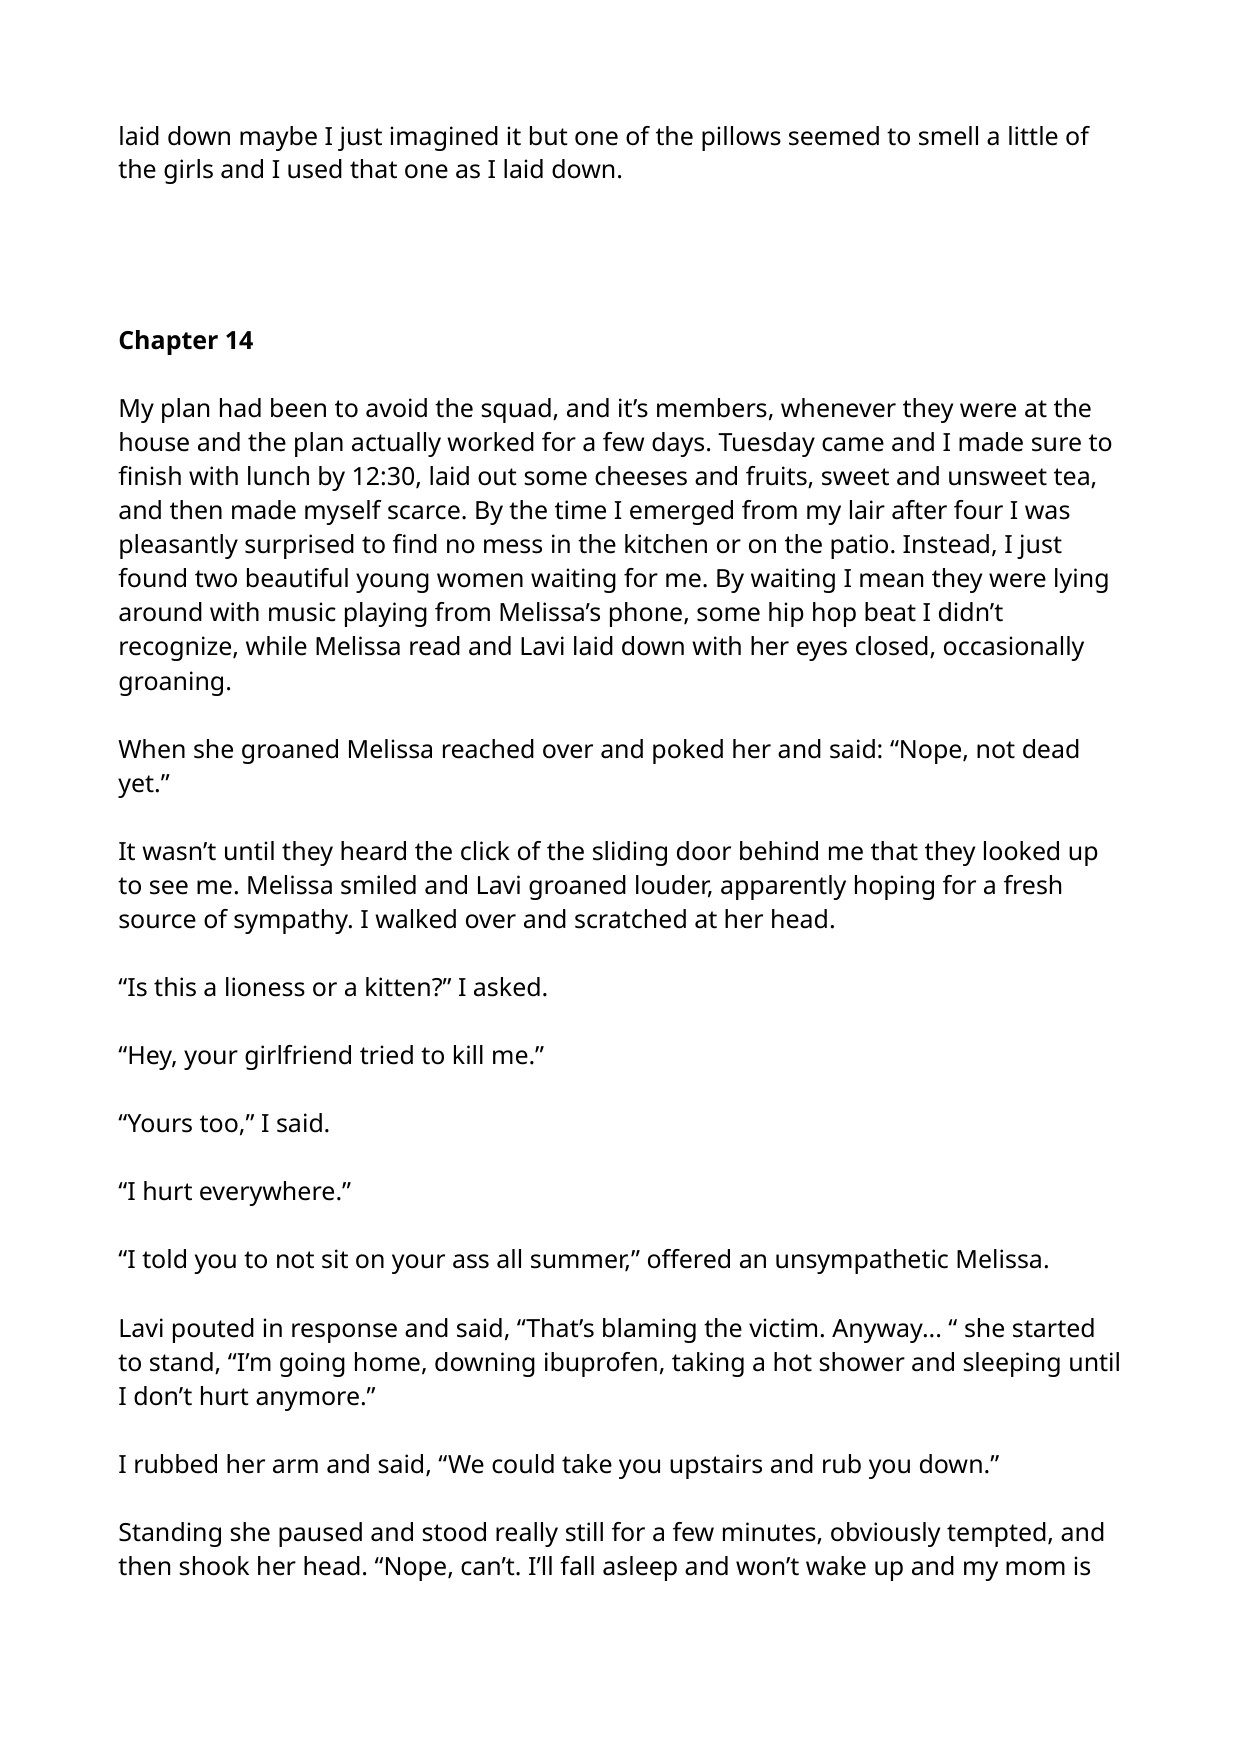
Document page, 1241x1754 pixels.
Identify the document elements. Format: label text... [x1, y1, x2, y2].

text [118, 118, 1122, 186]
text Lavi pouted in response and said, “That’s blaming the victim. Anyway... “ she started to stand, “I’m going home, downing ibuprofen, taking a hot shower and sleeping until I don’t hurt anymore.” [118, 1310, 1122, 1412]
text When she groaned Melissa reached over and poked her and said: “Nope, not dead yet.” [118, 731, 1122, 799]
text My plan had been to avoid the squad, and it’s members, whenever they were at the house and the plan actually worked for a few days. Tuesday came and I made sure to finish with lunch by 12:30, laid out some cheeses and fruits, sweet and unsweet tea, and then made myself scarce. By the time I emerged from my lair after four I was pleasantly surprised to find no mess in the kitchen or on the patio. Instead, I just found two beautiful young women waiting for me. By waiting I mean they were lying around with music playing from Melissa’s phone, some hip hop beat I didn’t recognize, while Melissa read and Lavi laid down with her eyes closed, occasionally groaning. [118, 391, 1122, 697]
text “I told you to not sit on your ass all summer,” offered an unsympathetic Melissa. [118, 1242, 1122, 1276]
text “Is this a lioness or a kitten?” I asked. [118, 970, 1122, 1004]
text “Yours too,” I said. [118, 1106, 1122, 1140]
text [118, 1515, 1122, 1583]
text It wasn’t until they heard the click of the sliding door behind me that they looked up to see me. Melissa smiled and Lavi groaned louder, apparently hoping for a fresh source of sympathy. I walked over and scratched at her head. [118, 833, 1122, 936]
text “Hey, your girlfriend tried to kill me.” [118, 1038, 1122, 1072]
text I rubbed her arm and said, “We could take you upstairs and rub you down.” [118, 1447, 1122, 1481]
text “I hurt everywhere.” [118, 1174, 1122, 1208]
text Chapter 14 [118, 322, 1122, 357]
